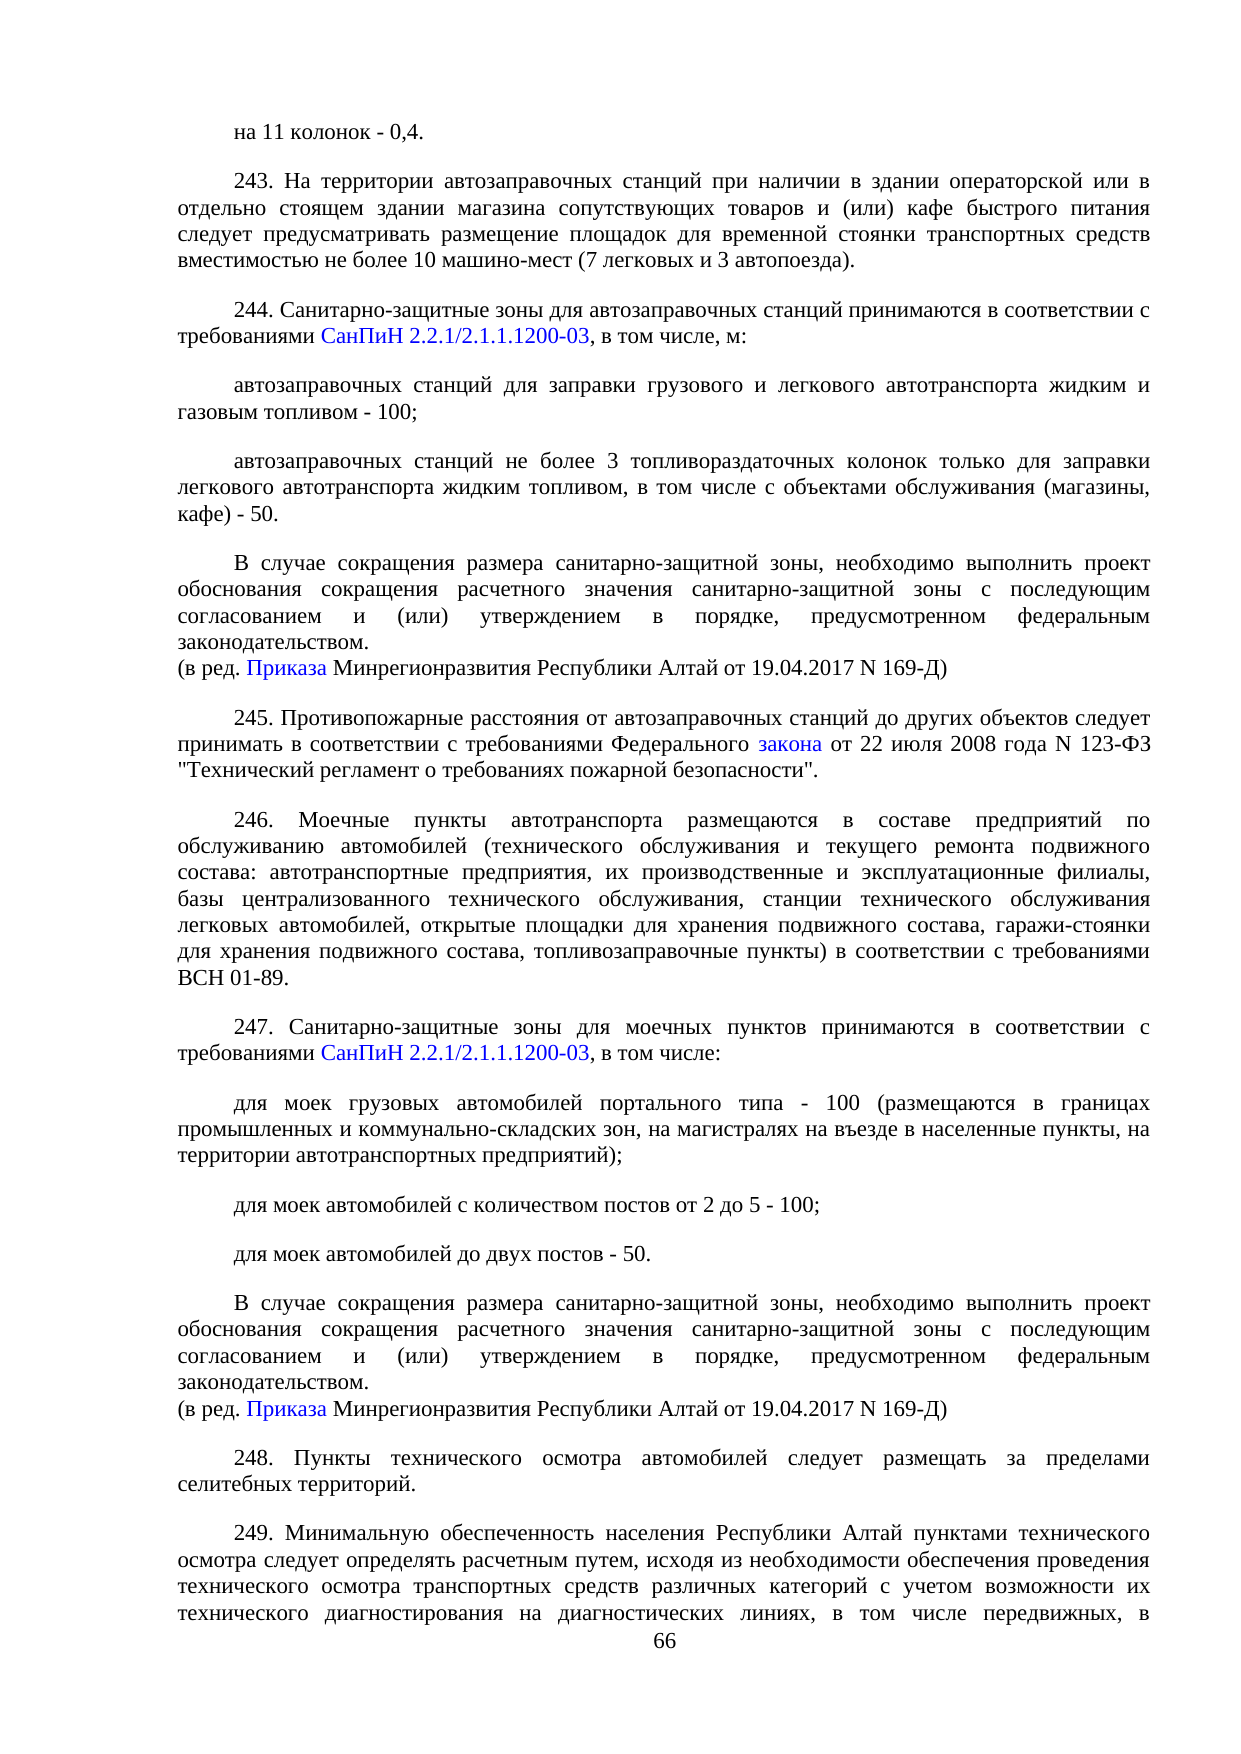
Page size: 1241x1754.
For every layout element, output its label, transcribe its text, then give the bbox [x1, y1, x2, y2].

text (в ред. Приказа Минрегионразвития Республики Алтай от 19.04.2017 N 169-Д) [177, 654, 1152, 681]
text В случае сокращения размера санитарно-защитной зоны, необходимо выполнить проект обоснования сокращения расчетного значения санитарно-защитной зоны с последующим согласованием и (или) утверждением в порядке, предусмотренном федеральным законодательством. [177, 1289, 1152, 1394]
text 248. Пункты технического осмотра автомобилей следует размещать за пределами селитебных территорий. [177, 1444, 1152, 1497]
text 244. Санитарно-защитные зоны для автозаправочных станций принимаются в соответствии с требованиями СанПиН 2.2.1/2.1.1.1200-03, в том числе, м: [177, 296, 1152, 348]
text 246. Моечные пункты автотранспорта размещаются в составе предприятий по обслуживанию автомобилей (технического обслуживания и текущего ремонта подвижного состава: автотранспортные предприятия, их производственные и эксплуатационные филиалы, базы централизованного технического обслуживания, станции технического обслуживания легковых автомобилей, открытые площадки для хранения подвижного состава, гаражи-стоянки для хранения подвижного состава, топливозаправочные пункты) в соответствии с требованиями ВСН 01-89. [177, 806, 1152, 990]
text 245. Противопожарные расстояния от автозаправочных станций до других объектов следует принимать в соответствии с требованиями Федерального закона от 22 июля 2008 года N 123-ФЗ "Технический регламент о требованиях пожарной безопасности". [177, 704, 1152, 783]
text 243. На территории автозаправочных станций при наличии в здании операторской или в отдельно стоящем здании магазина сопутствующих товаров и (или) кафе быстрого питания следует предусматривать размещение площадок для временной стоянки транспортных средств вместимостью не более 10 машино-мест (7 легковых и 3 автопоезда). [177, 167, 1152, 273]
text автозаправочных станций для заправки грузового и легкового автотранспорта жидким и газовым топливом - 100; [177, 371, 1152, 424]
text для моек автомобилей с количеством постов от 2 до 5 - 100; [177, 1191, 1152, 1217]
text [177, 1519, 1152, 1625]
text автозаправочных станций не более 3 топливораздаточных колонок только для заправки легкового автотранспорта жидким топливом, в том числе с объектами обслуживания (магазины, кафе) - 50. [177, 447, 1152, 526]
text В случае сокращения размера санитарно-защитной зоны, необходимо выполнить проект обоснования сокращения расчетного значения санитарно-защитной зоны с последующим согласованием и (или) утверждением в порядке, предусмотренном федеральным законодательством. [177, 549, 1152, 654]
text 247. Санитарно-защитные зоны для моечных пунктов принимаются в соответствии с требованиями СанПиН 2.2.1/2.1.1.1200-03, в том числе: [177, 1013, 1152, 1066]
text (в ред. Приказа Минрегионразвития Республики Алтай от 19.04.2017 N 169-Д) [177, 1394, 1152, 1421]
text для моек автомобилей до двух постов - 50. [177, 1240, 1152, 1266]
text для моек грузовых автомобилей портального типа - 100 (размещаются в границах промышленных и коммунально-складских зон, на магистралях на въезде в населенные пункты, на территории автотранспортных предприятий); [177, 1089, 1152, 1168]
text на 11 колонок - 0,4. [177, 118, 1152, 144]
